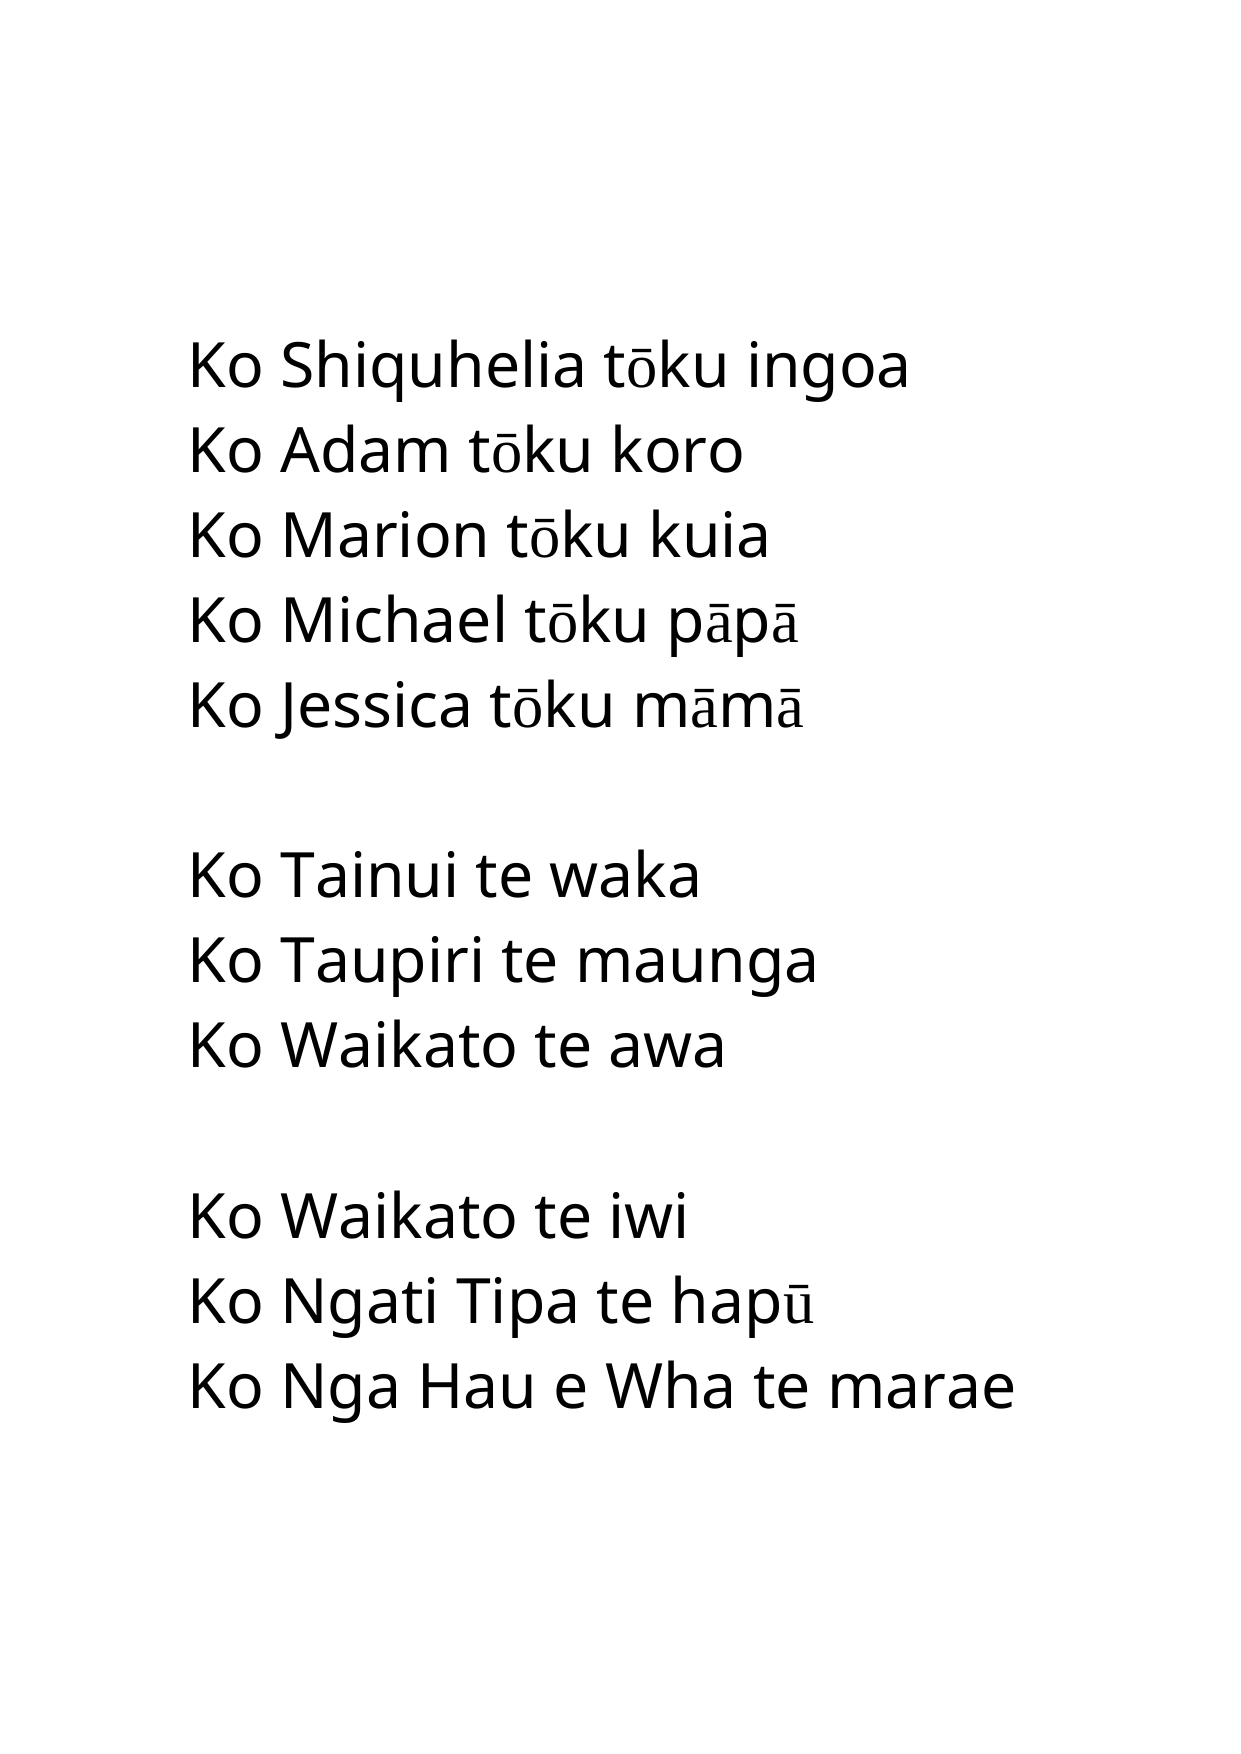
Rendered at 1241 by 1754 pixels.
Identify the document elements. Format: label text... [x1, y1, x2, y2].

text Ko Waikato te awa [187, 1001, 1053, 1086]
text Ko Ngati Tipa te hapū [187, 1256, 1053, 1341]
text Ko Marion tōku kuia [187, 490, 1053, 576]
text Ko Michael tōku pāpā [187, 576, 1053, 661]
text Ko Tainui te waka [187, 831, 1053, 916]
text Ko Taupiri te maunga [187, 916, 1053, 1001]
text Ko Jessica tōku māmā [187, 661, 1053, 746]
text Ko Adam tōku koro [187, 405, 1053, 490]
text Ko Waikato te iwi [187, 1171, 1053, 1256]
text Ko Nga Hau e Wha te marae [187, 1341, 1053, 1427]
text Ko Shiquhelia tōku ingoa [187, 320, 1053, 405]
